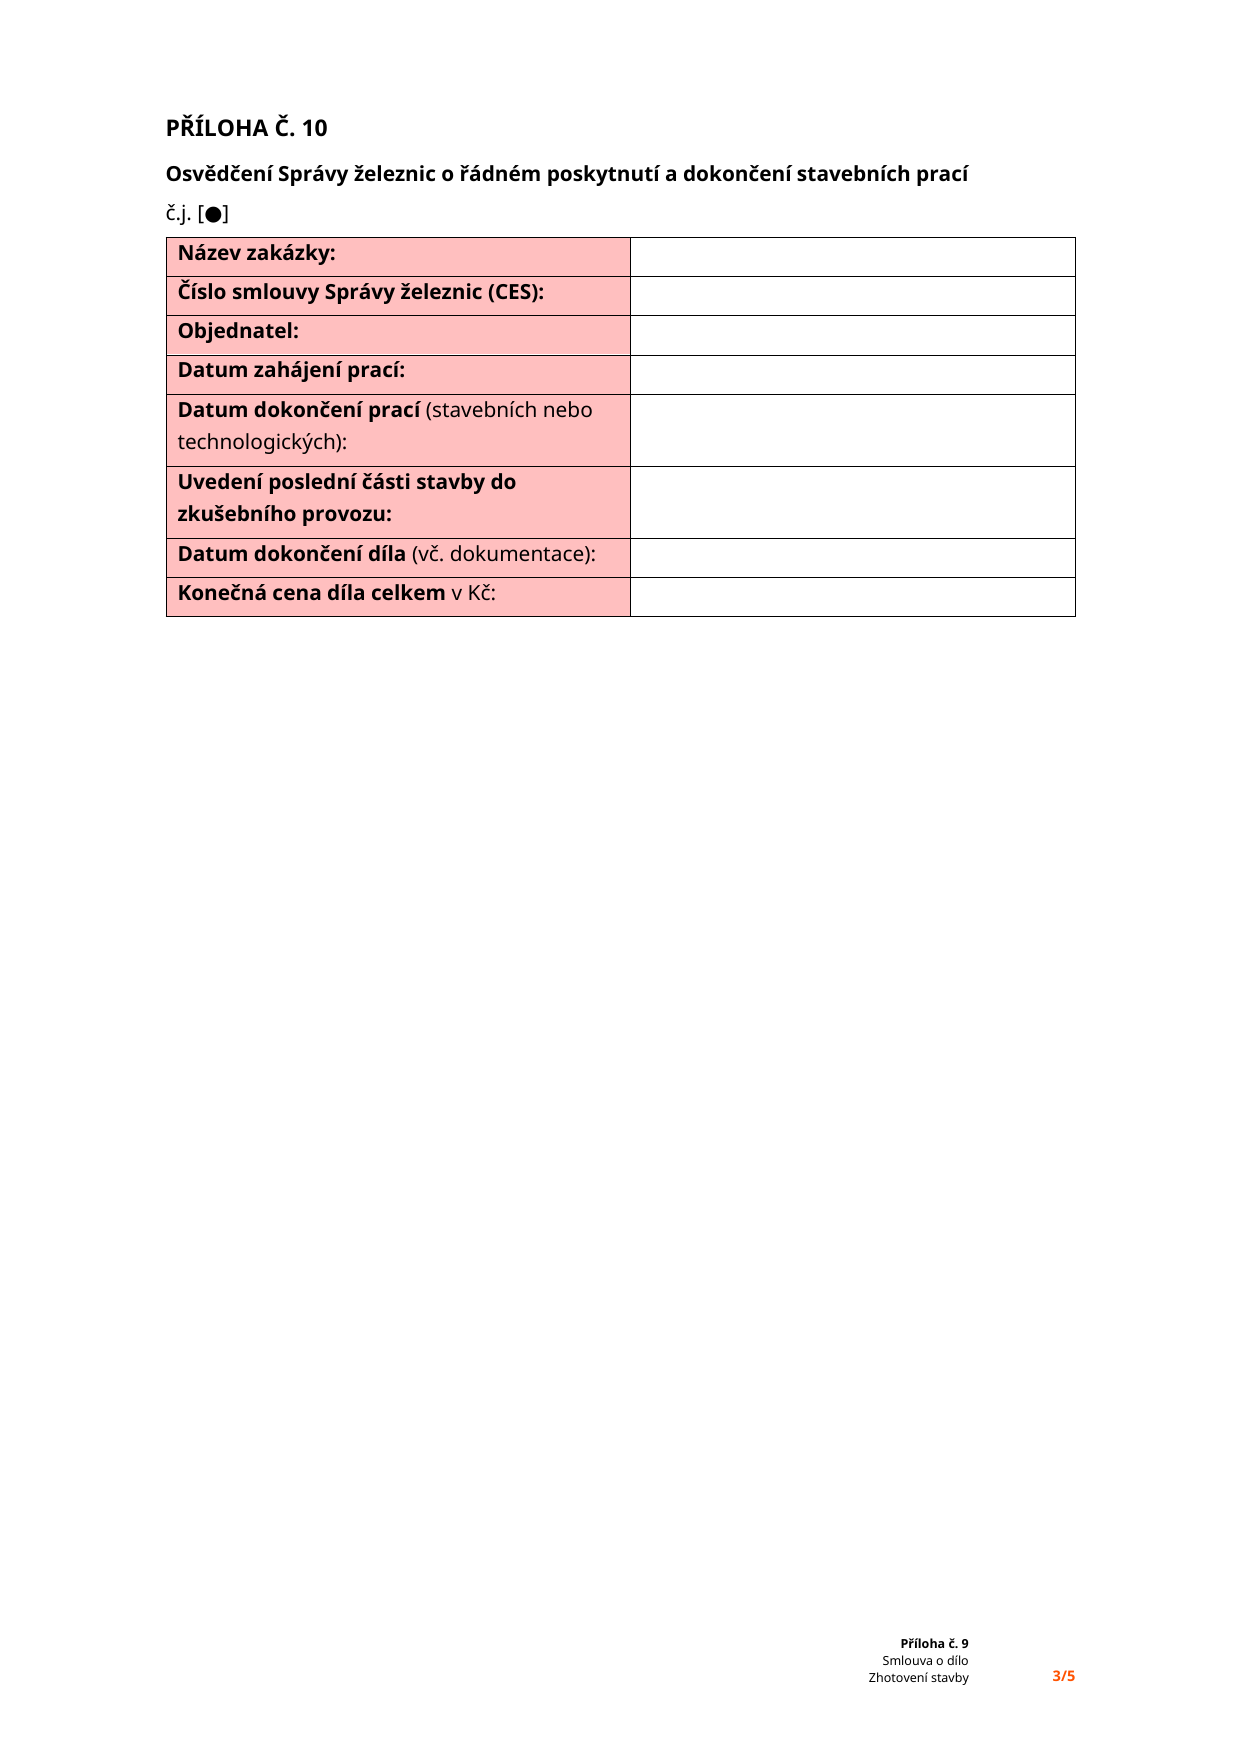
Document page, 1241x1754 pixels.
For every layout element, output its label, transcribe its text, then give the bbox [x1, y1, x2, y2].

table_cell [631, 467, 1075, 538]
text Příloha č. 10 [165, 112, 1075, 143]
table_cell Uvedení poslední části stavby do zkušebního provozu: [167, 467, 630, 538]
table_cell [631, 539, 1075, 577]
table_cell [631, 277, 1075, 315]
table_cell Objednatel: [167, 316, 630, 354]
text Osvědčení Správy železnic o řádném poskytnutí a dokončení stavebních prací [165, 159, 1075, 187]
table_cell Číslo smlouvy Správy železnic (CES): [167, 277, 630, 315]
table_header Název zakázky: [167, 238, 630, 276]
table_cell [631, 395, 1075, 466]
table_cell Datum dokončení prací (stavebních nebo technologických): [167, 395, 630, 466]
table_cell [631, 578, 1075, 616]
table_header [631, 238, 1075, 276]
table_cell Datum dokončení díla (vč. dokumentace): [167, 539, 630, 577]
table_cell Konečná cena díla celkem v Kč: [167, 578, 630, 616]
text č.j. [●] [165, 198, 1075, 226]
table_cell Datum zahájení prací: [167, 356, 630, 394]
table_cell [631, 316, 1075, 354]
table_cell [631, 356, 1075, 394]
